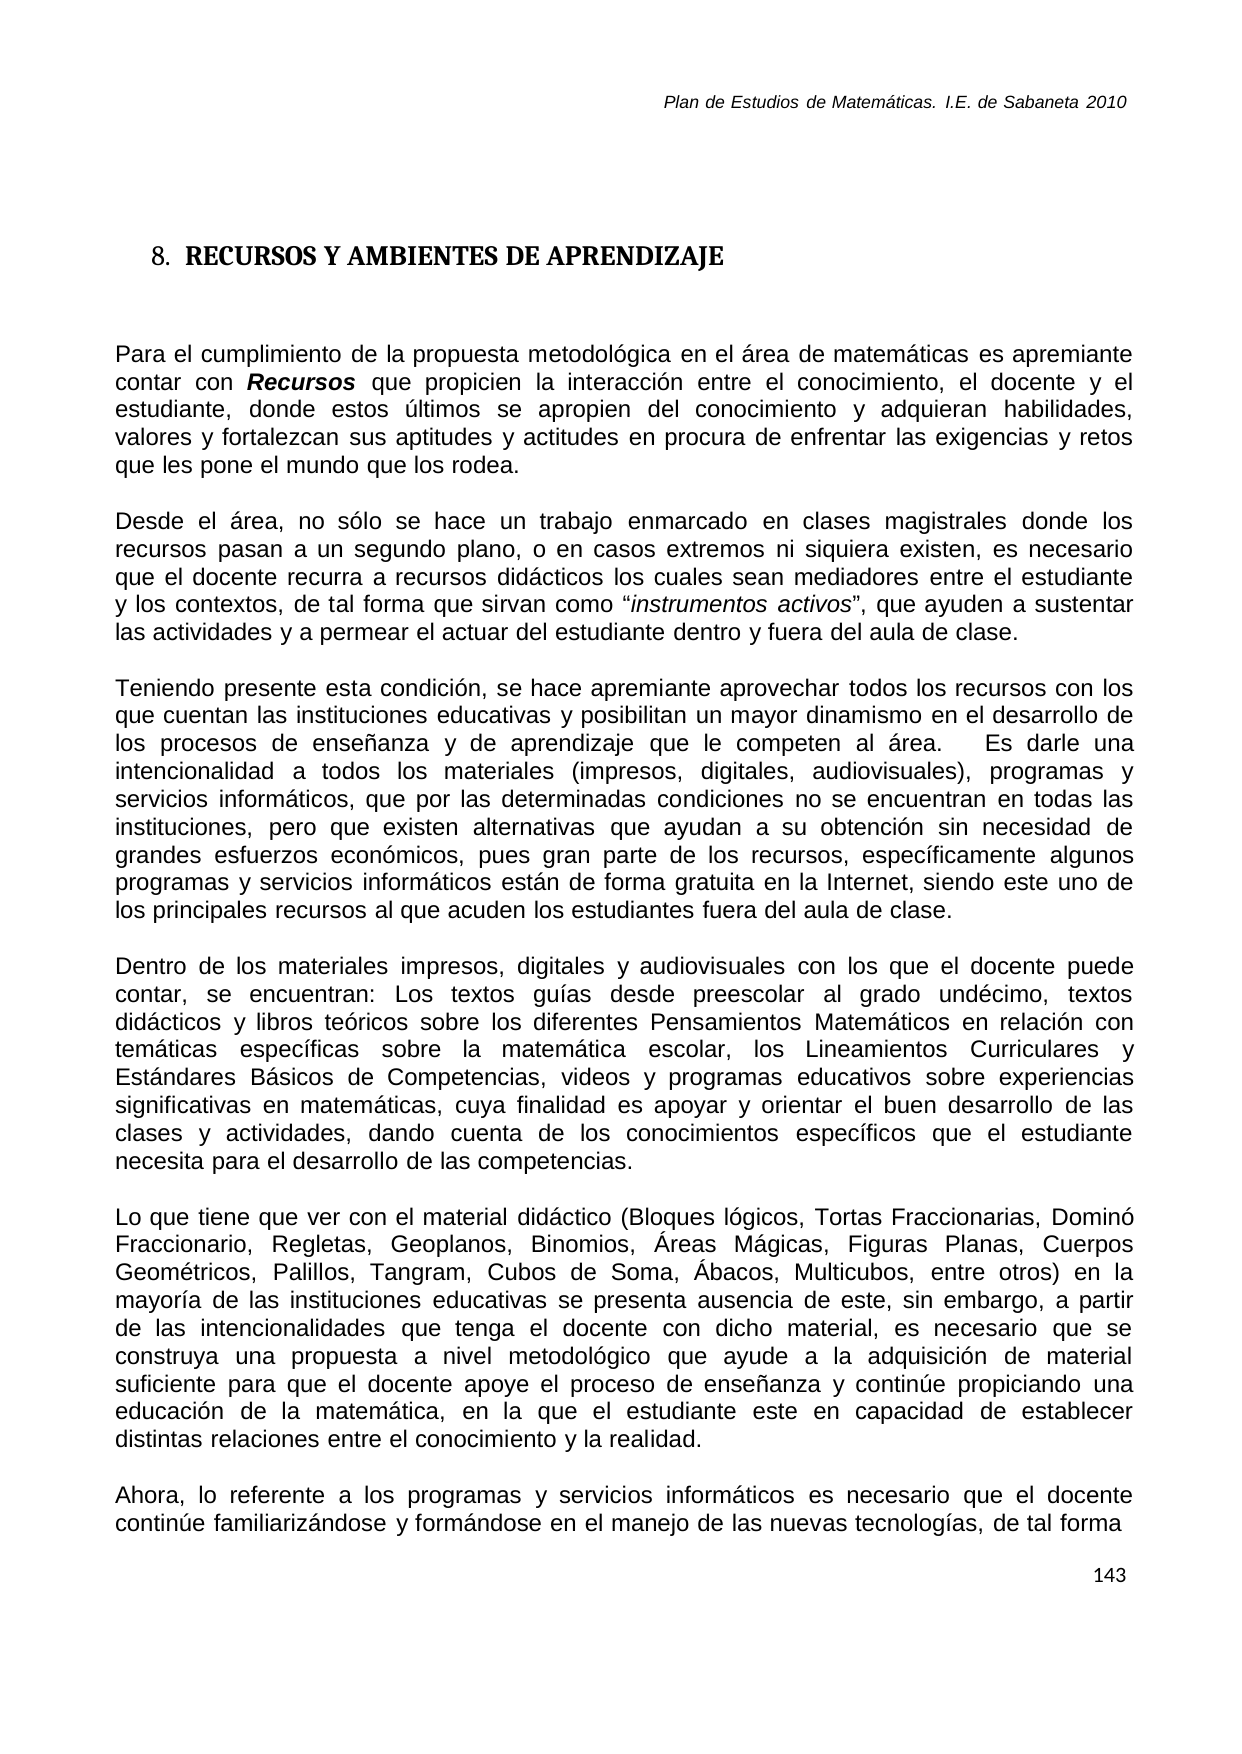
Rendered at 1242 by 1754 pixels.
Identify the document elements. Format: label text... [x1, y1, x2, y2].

text Para el cumplimiento de la propuesta metodológica en el área de matemáticas es apremiante contar con Recursos que propicien la interacción entre el conocimiento, el docente y el estudiante, donde estos últimos se apropien del conocimiento y adquieran habilidades, valores y fortalezcan sus aptitudes y actitudes en procura de enfrentar las exigencias y retos que les pone el mundo que los rodea. [115, 340, 1134, 478]
text 8. RECURSOS Y AMBIENTES DE APRENDIZAJE [151, 240, 1142, 272]
text Desde el área, no sólo se hace un trabajo enmarcado en clases magistrales donde los recursos pasan a un segundo plano, o en casos extremos ni siquiera existen, es necesario que el docente recurra a recursos didácticos los cuales sean mediadores entre el estudiante y los contextos, de tal forma que sirvan como “instrumentos activos”, que ayuden a sustentar las actividades y a permear el actuar del estudiante dentro y fuera del aula de clase. [115, 507, 1134, 646]
text Lo que tiene que ver con el material didáctico (Bloques lógicos, Tortas Fraccionarias, Dominó Fraccionario, Regletas, Geoplanos, Binomios, Áreas Mágicas, Figuras Planas, Cuerpos Geométricos, Palillos, Tangram, Cubos de Soma, Ábacos, Multicubos, entre otros) en la mayoría de las instituciones educativas se presenta ausencia de este, sin embargo, a partir de las intencionalidades que tenga el docente con dicho material, es necesario que se construya una propuesta a nivel metodológico que ayude a la adquisición de material suficiente para que el docente apoye el proceso de enseñanza y continúe propiciando una educación de la matemática, en la que el estudiante este en capacidad de establecer distintas relaciones entre el conocimiento y la realidad. [115, 1203, 1134, 1453]
text Ahora, lo referente a los programas y servicios informáticos es necesario que el docente continúe familiarizándose y formándose en el manejo de las nuevas tecnologías, de tal forma [115, 1481, 1134, 1536]
text Dentro de los materiales impresos, digitales y audiovisuales con los que el docente puede contar, se encuentran: Los textos guías desde preescolar al grado undécimo, textos didácticos y libros teóricos sobre los diferentes Pensamientos Matemáticos en relación con temáticas específicas sobre la matemática escolar, los Lineamientos Curriculares y Estándares Básicos de Competencias, videos y programas educativos sobre experiencias significativas en matemáticas, cuya finalidad es apoyar y orientar el buen desarrollo de las clases y actividades, dando cuenta de los conocimientos específicos que el estudiante necesita para el desarrollo de las competencias. [115, 952, 1134, 1174]
text Teniendo presente esta condición, se hace apremiante aprovechar todos los recursos con los que cuentan las instituciones educativas y posibilitan un mayor dinamismo en el desarrollo de los procesos de enseñanza y de aprendizaje que le competen al área. Es darle una intencionalidad a todos los materiales (impresos, digitales, audiovisuales), programas y servicios informáticos, que por las determinadas condiciones no se encuentran en todas las instituciones, pero que existen alternativas que ayudan a su obtención sin necesidad de grandes esfuerzos económicos, pues gran parte de los recursos, específicamente algunos programas y servicios informáticos están de forma gratuita en la Internet, siendo este uno de los principales recursos al que acuden los estudiantes fuera del aula de clase. [115, 674, 1134, 924]
